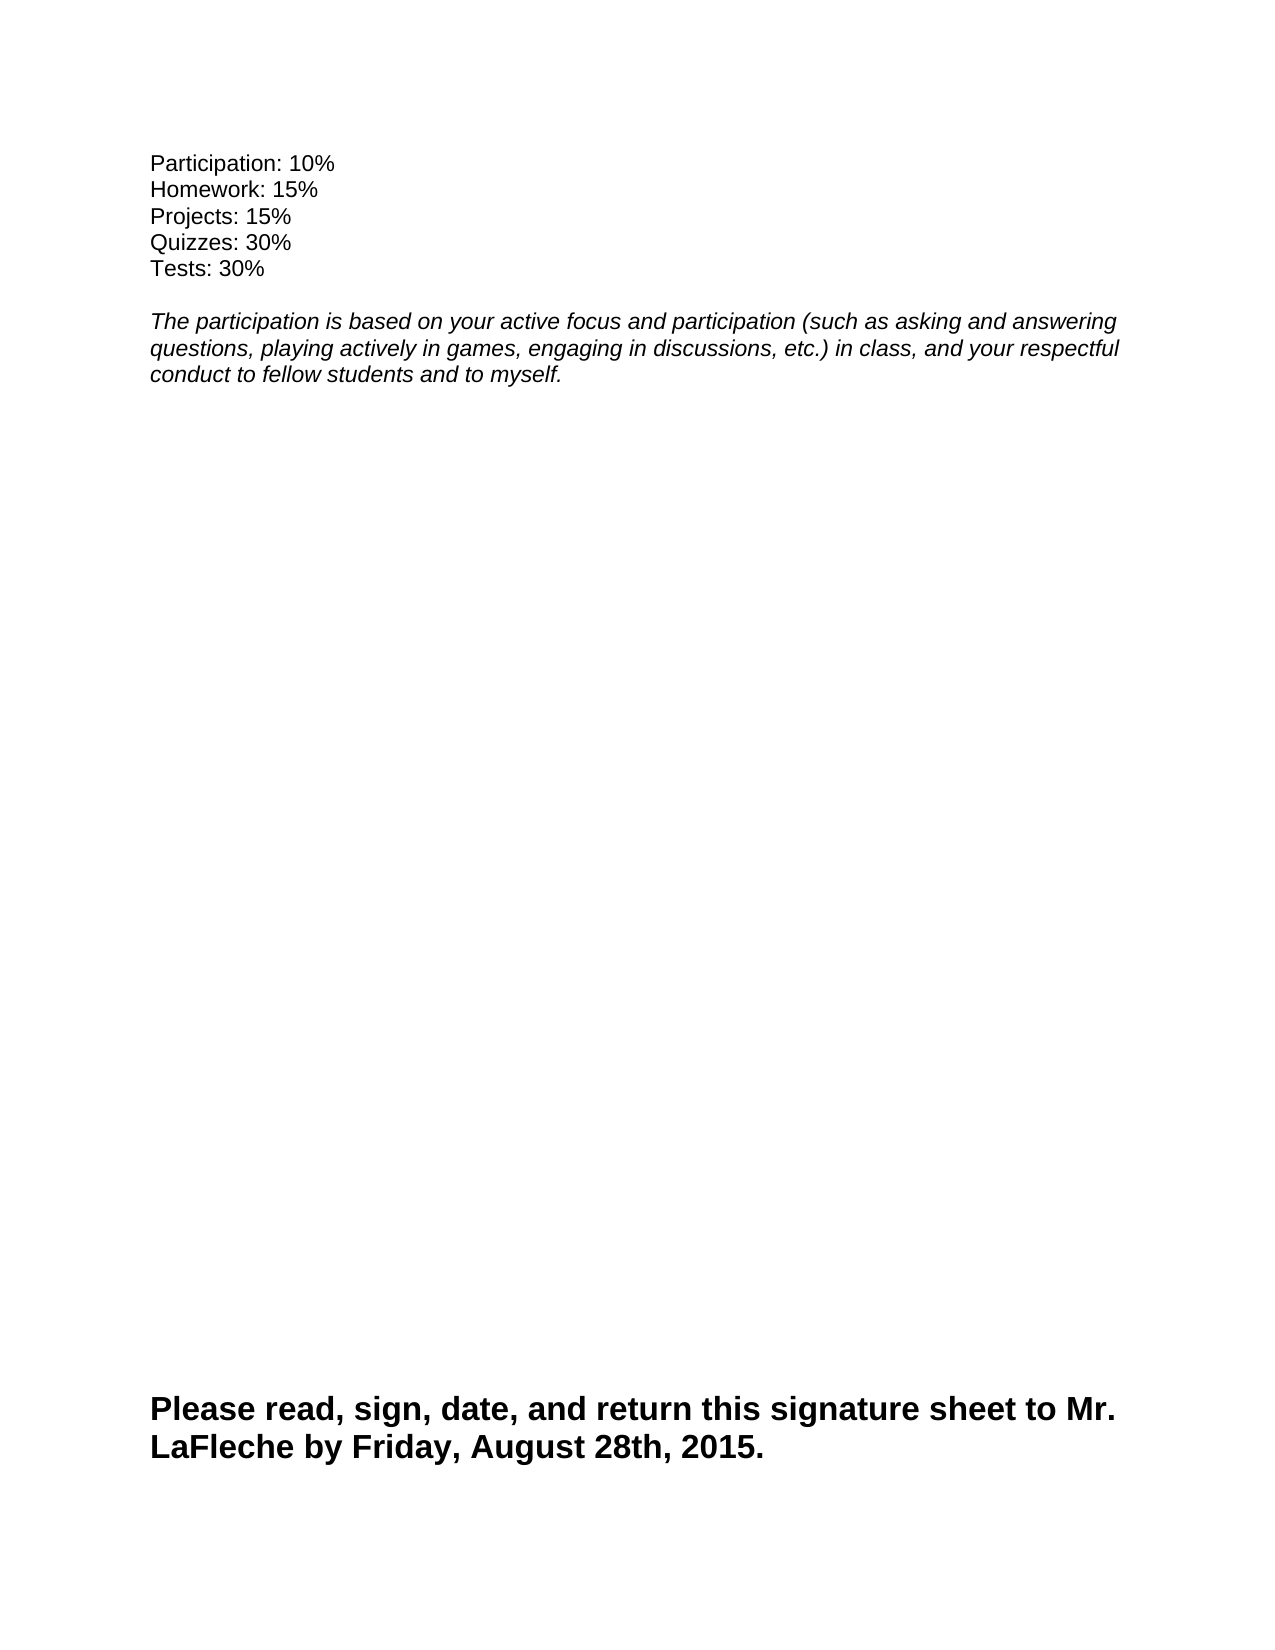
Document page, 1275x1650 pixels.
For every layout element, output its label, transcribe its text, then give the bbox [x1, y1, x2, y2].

text Projects: 15% [150, 203, 1125, 229]
text The participation is based on your active focus and participation (such as asking and answering questions, playing actively in games, engaging in discussions, etc.) in class, and your respectful conduct to fellow students and to myself. [150, 308, 1125, 387]
text Quizzes: 30% [150, 229, 1125, 255]
text Homework: 15% [150, 176, 1125, 203]
text Please read, sign, date, and return this signature sheet to Mr. LaFleche by Friday, August 28th, 2015. [150, 1389, 1125, 1466]
text Tests: 30% [150, 255, 1125, 282]
text Participation: 10% [150, 150, 1125, 176]
